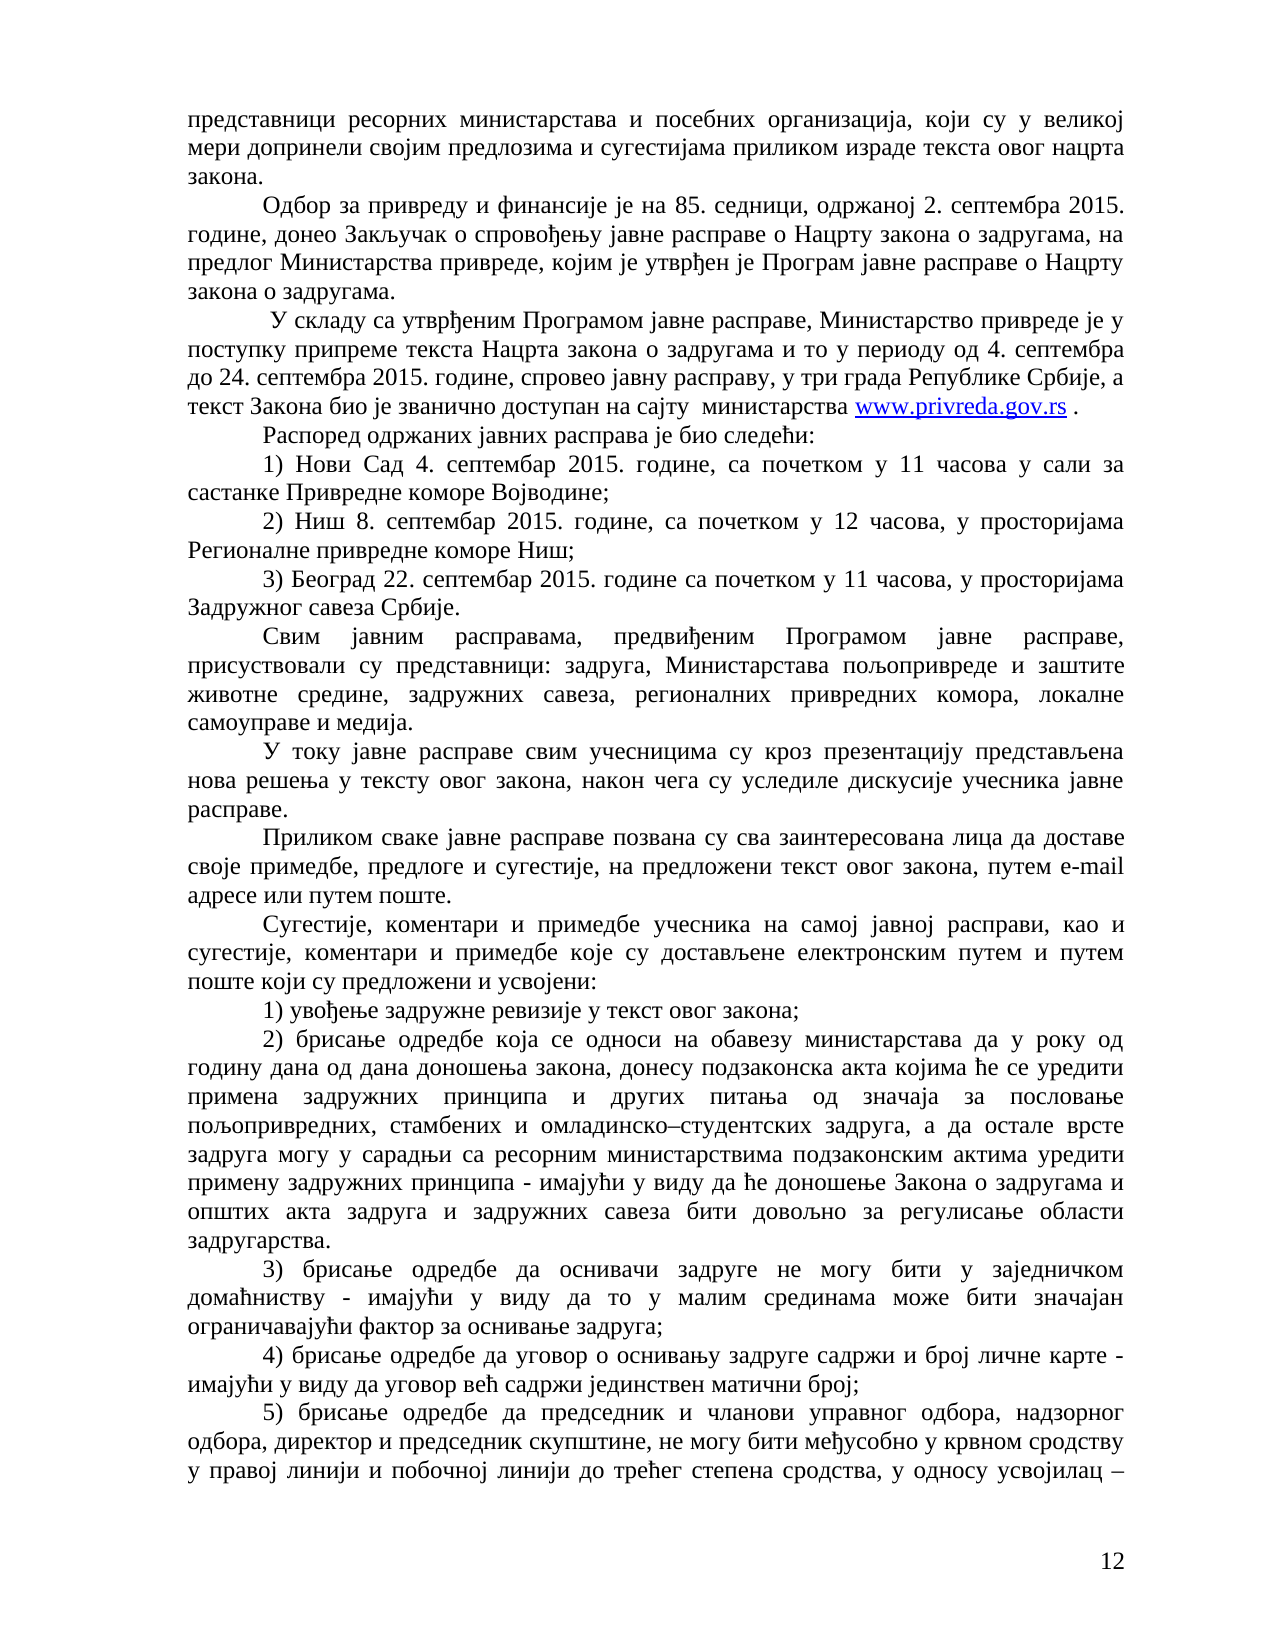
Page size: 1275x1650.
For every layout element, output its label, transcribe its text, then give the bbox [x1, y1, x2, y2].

text У складу са утврђеним Програмом јавне расправе, Министарство привреде је у поступку припреме текста Нацрта закона о задругама и то у периоду од 4. септембра до 24. септембра 2015. године, спровео јавну расправу, у три града Републике Србије, а текст Закона био је званично доступан на сајту министарства www.privreda.gov.rs . [187, 305, 1125, 420]
text 2) Ниш 8. септембар 2015. године, са почетком у 12 часова, у просторијама Регионалне привредне коморе Ниш; [187, 506, 1125, 564]
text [187, 104, 1125, 190]
text Распоред одржаних јавних расправа је био следећи: [187, 420, 1125, 449]
text Приликом сваке јавне расправе позвана су сва заинтересована лица да доставе своје примедбе, предлоге и сугестије, на предложени текст овог закона, путем e-mail адресе или путем поште. [187, 822, 1125, 909]
list 4) брисање одредбе да уговор о оснивању задруге садржи и број личне карте - имајући у виду да уговор већ садржи јединствен матични број; [136, 1340, 1125, 1397]
list 2) брисање одредбе која се односи на обавезу министарстава да у року од годину дана од дана доношења закона, донесу подзаконска акта којима ће се уредити примена задружних принципа и других питања од значаја за пословање пољопривредних, стамбених и омладинско–студентских задруга, а да остале врсте задруга могу у сарадњи са ресорним министарствима подзаконским актима уредити примену задружних принципа - имајући у виду да ће доношење Закона о задругама и општих акта задруга и задружних савеза бити довољно за регулисање области задругарства. [136, 1024, 1125, 1254]
text Свим јавним расправама, предвиђеним Програмом јавне расправе, присуствовали су представници: задруга, Министарстава пољопривреде и заштите животне средине, задружних савеза, регионалних привредних комора, локалне самоуправе и медија. [187, 621, 1125, 736]
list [136, 1397, 1125, 1484]
text Сугестије, коментари и примедбе учесника на самој јавној расправи, као и сугестије, коментари и примедбе које су достављене електронским путем и путем поште који су предложени и усвојени: [187, 909, 1125, 995]
list 3) брисање одредбе да оснивачи задруге не могу бити у заједничком домаћниству - имајући у виду да то у малим срединама може бити значајан ограничавајући фактор за оснивање задруга; [136, 1254, 1125, 1340]
text Одбор за привреду и финансије је на 85. седници, одржаној 2. септембра 2015. године, донео Закључак о спровођењу јавне расправе о Нацрту закона о задругама, на предлог Министарства привреде, којим је утврђен је Програм јавне расправе о Нацрту закона о задругама. [187, 190, 1125, 305]
text У току јавне расправе свим учесницима су кроз презентацију представљена нова решења у тексту овог закона, након чега су уследиле дискусије учесника јавне расправе. [187, 736, 1125, 822]
text 3) Београд 22. септембар 2015. године са почетком у 11 часова, у просторијама Задружног савеза Србије. [187, 564, 1125, 621]
list 1) увођење задружне ревизије у текст овог закона; [136, 995, 1125, 1024]
text 1) Нови Сад 4. септембар 2015. године, са почетком у 11 часова у сали за састанке Привредне коморе Војводине; [187, 449, 1125, 506]
